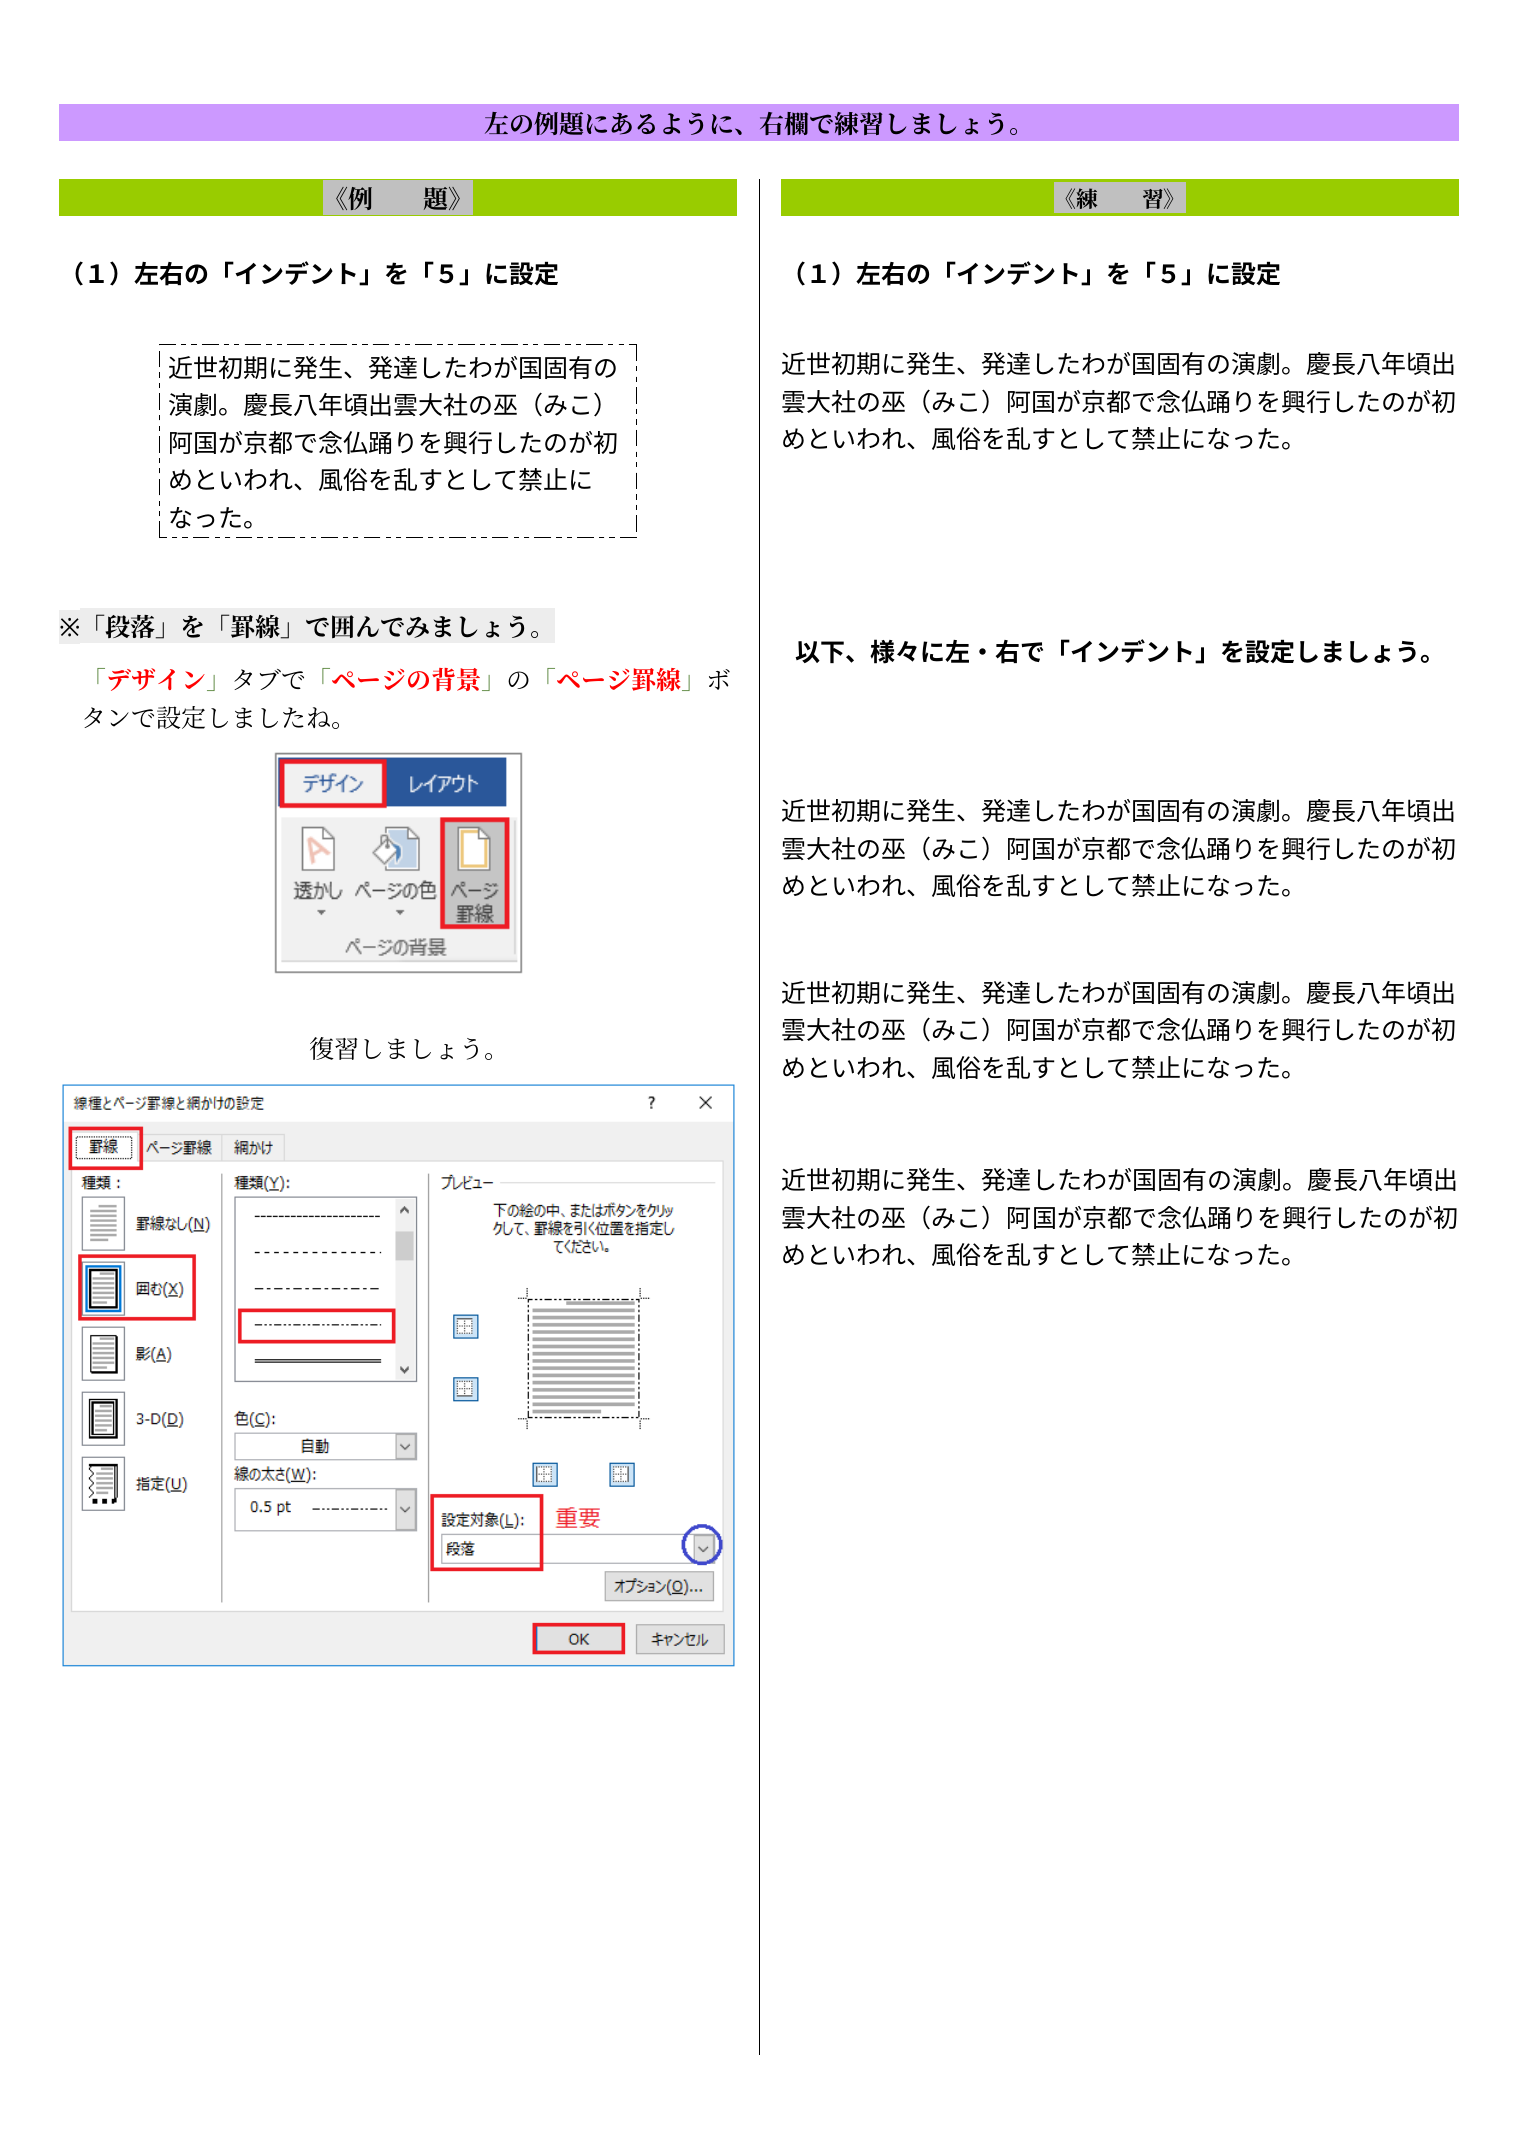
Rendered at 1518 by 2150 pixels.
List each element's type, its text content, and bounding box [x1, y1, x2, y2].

text （１）左右の「インデント」を「５」に設定 [59, 254, 737, 291]
text 《例 題》 [59, 179, 737, 216]
text 近世初期に発生、発達したわが国固有の演劇。慶長八年頃出雲大社の巫（みこ）阿国が京都で念仏踊りを興行したのが初めといわれ、風俗を乱すとして禁止になった。 [781, 1160, 1459, 1272]
text （１）左右の「インデント」を「５」に設定 [781, 254, 1459, 291]
text 《練 習》 [781, 179, 1459, 216]
text 近世初期に発生、発達したわが国固有の演劇。慶長八年頃出雲大社の巫（みこ）阿国が京都で念仏踊りを興行したのが初めといわれ、風俗を乱すとして禁止になった。 [159, 344, 637, 538]
text 近世初期に発生、発達したわが国固有の演劇。慶長八年頃出雲大社の巫（みこ）阿国が京都で念仏踊りを興行したのが初めといわれ、風俗を乱すとして禁止になった。 [781, 344, 1459, 457]
text 以下、様々に左・右で「インデント」を設定しましょう。 [781, 632, 1459, 669]
text 近世初期に発生、発達したわが国固有の演劇。慶長八年頃出雲大社の巫（みこ）阿国が京都で念仏踊りを興行したのが初めといわれ、風俗を乱すとして禁止になった。 [781, 972, 1459, 1085]
text 「デザイン」タブで「ページの背景」の「ページ罫線」ボタンで設定しましたね。 [81, 660, 737, 735]
text 近世初期に発生、発達したわが国固有の演劇。慶長八年頃出雲大社の巫（みこ）阿国が京都で念仏踊りを興行したのが初めといわれ、風俗を乱すとして禁止になった。 [781, 791, 1459, 904]
text 復習しましょう。 [81, 1029, 737, 1066]
text 左の例題にあるように、右欄で練習しましょう。 [59, 104, 1459, 141]
text ※「段落」を「罫線」で囲んでみましょう。 [59, 607, 737, 644]
picture [269, 750, 527, 978]
picture [59, 1081, 737, 1670]
